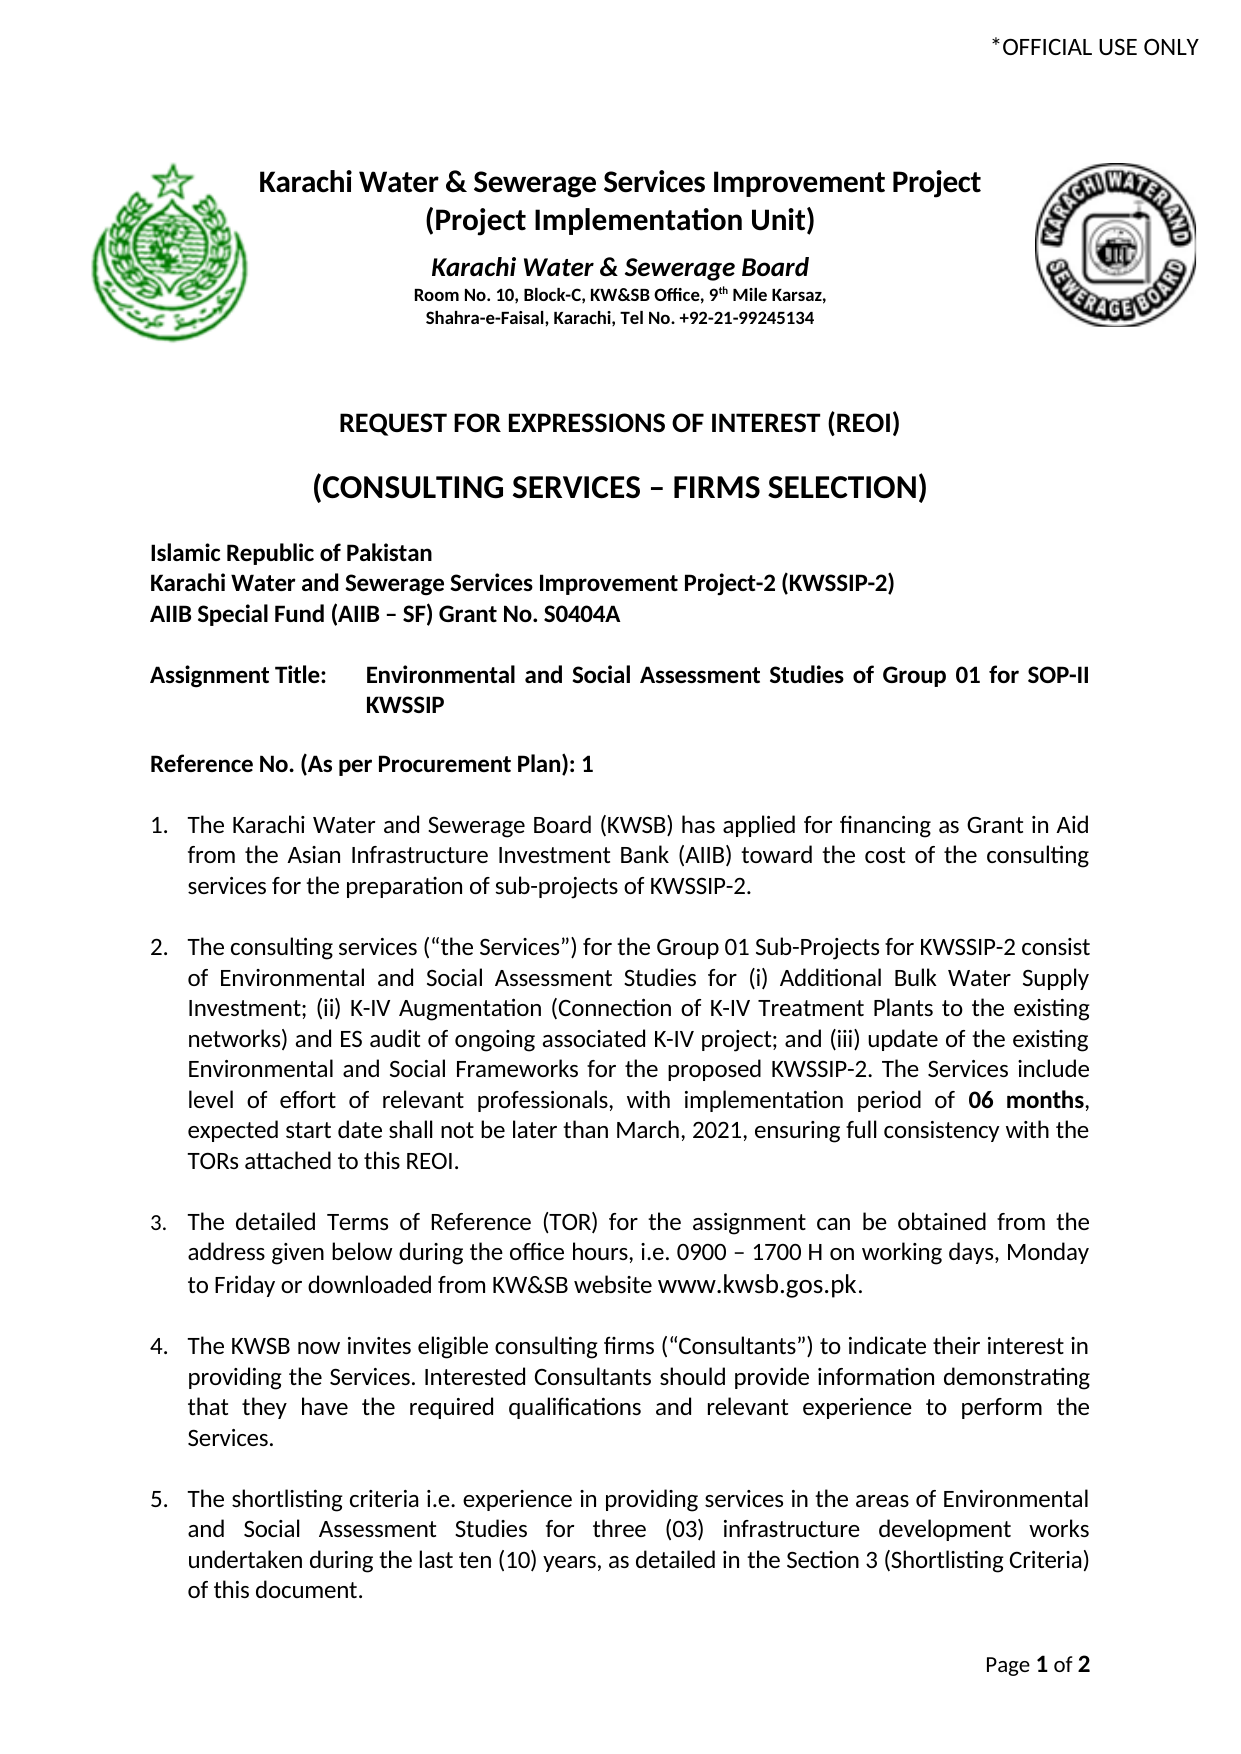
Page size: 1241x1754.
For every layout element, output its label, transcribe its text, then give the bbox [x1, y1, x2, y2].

list The consulting services (“the Services”) for the Group 01 Sub-Projects for KWSSIP-2 consist of Environmental and Social Assessment Studies for (i) Additional Bulk Water Supply Investment; (ii) K-IV Augmentation (Connection of K-IV Treatment Plants to the existing networks) and ES audit of ongoing associated K-IV project; and (iii) update of the existing Environmental and Social Frameworks for the proposed KWSSIP-2. The Services include level of effort of relevant professionals, with implementation period of 06 months, expected start date shall not be later than March, 2021, ensuring full consistency with the TORs attached to this REOI. [150, 931, 1090, 1175]
text REQUEST FOR EXPRESSIONS OF INTEREST (REOI) [150, 404, 1090, 439]
text AIIB Special Fund (AIIB – SF) Grant No. S0404A [150, 598, 1090, 628]
list The detailed Terms of Reference (TOR) for the assignment can be obtained from the address given below during the office hours, i.e. 0900 – 1700 H on working days, Monday to Friday or downloaded from KW&SB website www.kwsb.gos.pk. [150, 1206, 1090, 1300]
list The KWSB now invites eligible consulting firms (“Consultants”) to indicate their interest in providing the Services. Interested Consultants should provide information demonstrating that they have the required qualifications and relevant experience to perform the Services. [150, 1330, 1090, 1452]
text Reference No. (As per Procurement Plan): 1 [150, 748, 1090, 778]
list The Karachi Water and Sewerage Board (KWSB) has applied for financing as Grant in Aid from the Asian Infrastructure Investment Bank (AIIB) toward the cost of the consulting services for the preparation of sub-projects of KWSSIP-2. [150, 809, 1090, 901]
subtitle (CONSULTING SERVICES – FIRMS SELECTION) [150, 466, 1090, 506]
text Assignment Title: Environmental and Social Assessment Studies of Group 01 for SOP-II KWSSIP [150, 659, 1090, 720]
list The shortlisting criteria i.e. experience in providing services in the areas of Environmental and Social Assessment Studies for three (03) infrastructure development works undertaken during the last ten (10) years, as detailed in the Section 3 (Shortlisting Criteria) of this document. [150, 1483, 1090, 1605]
text Islamic Republic of Pakistan [150, 537, 1090, 567]
text Karachi Water and Sewerage Services Improvement Project-2 (KWSSIP-2) [150, 567, 1090, 598]
